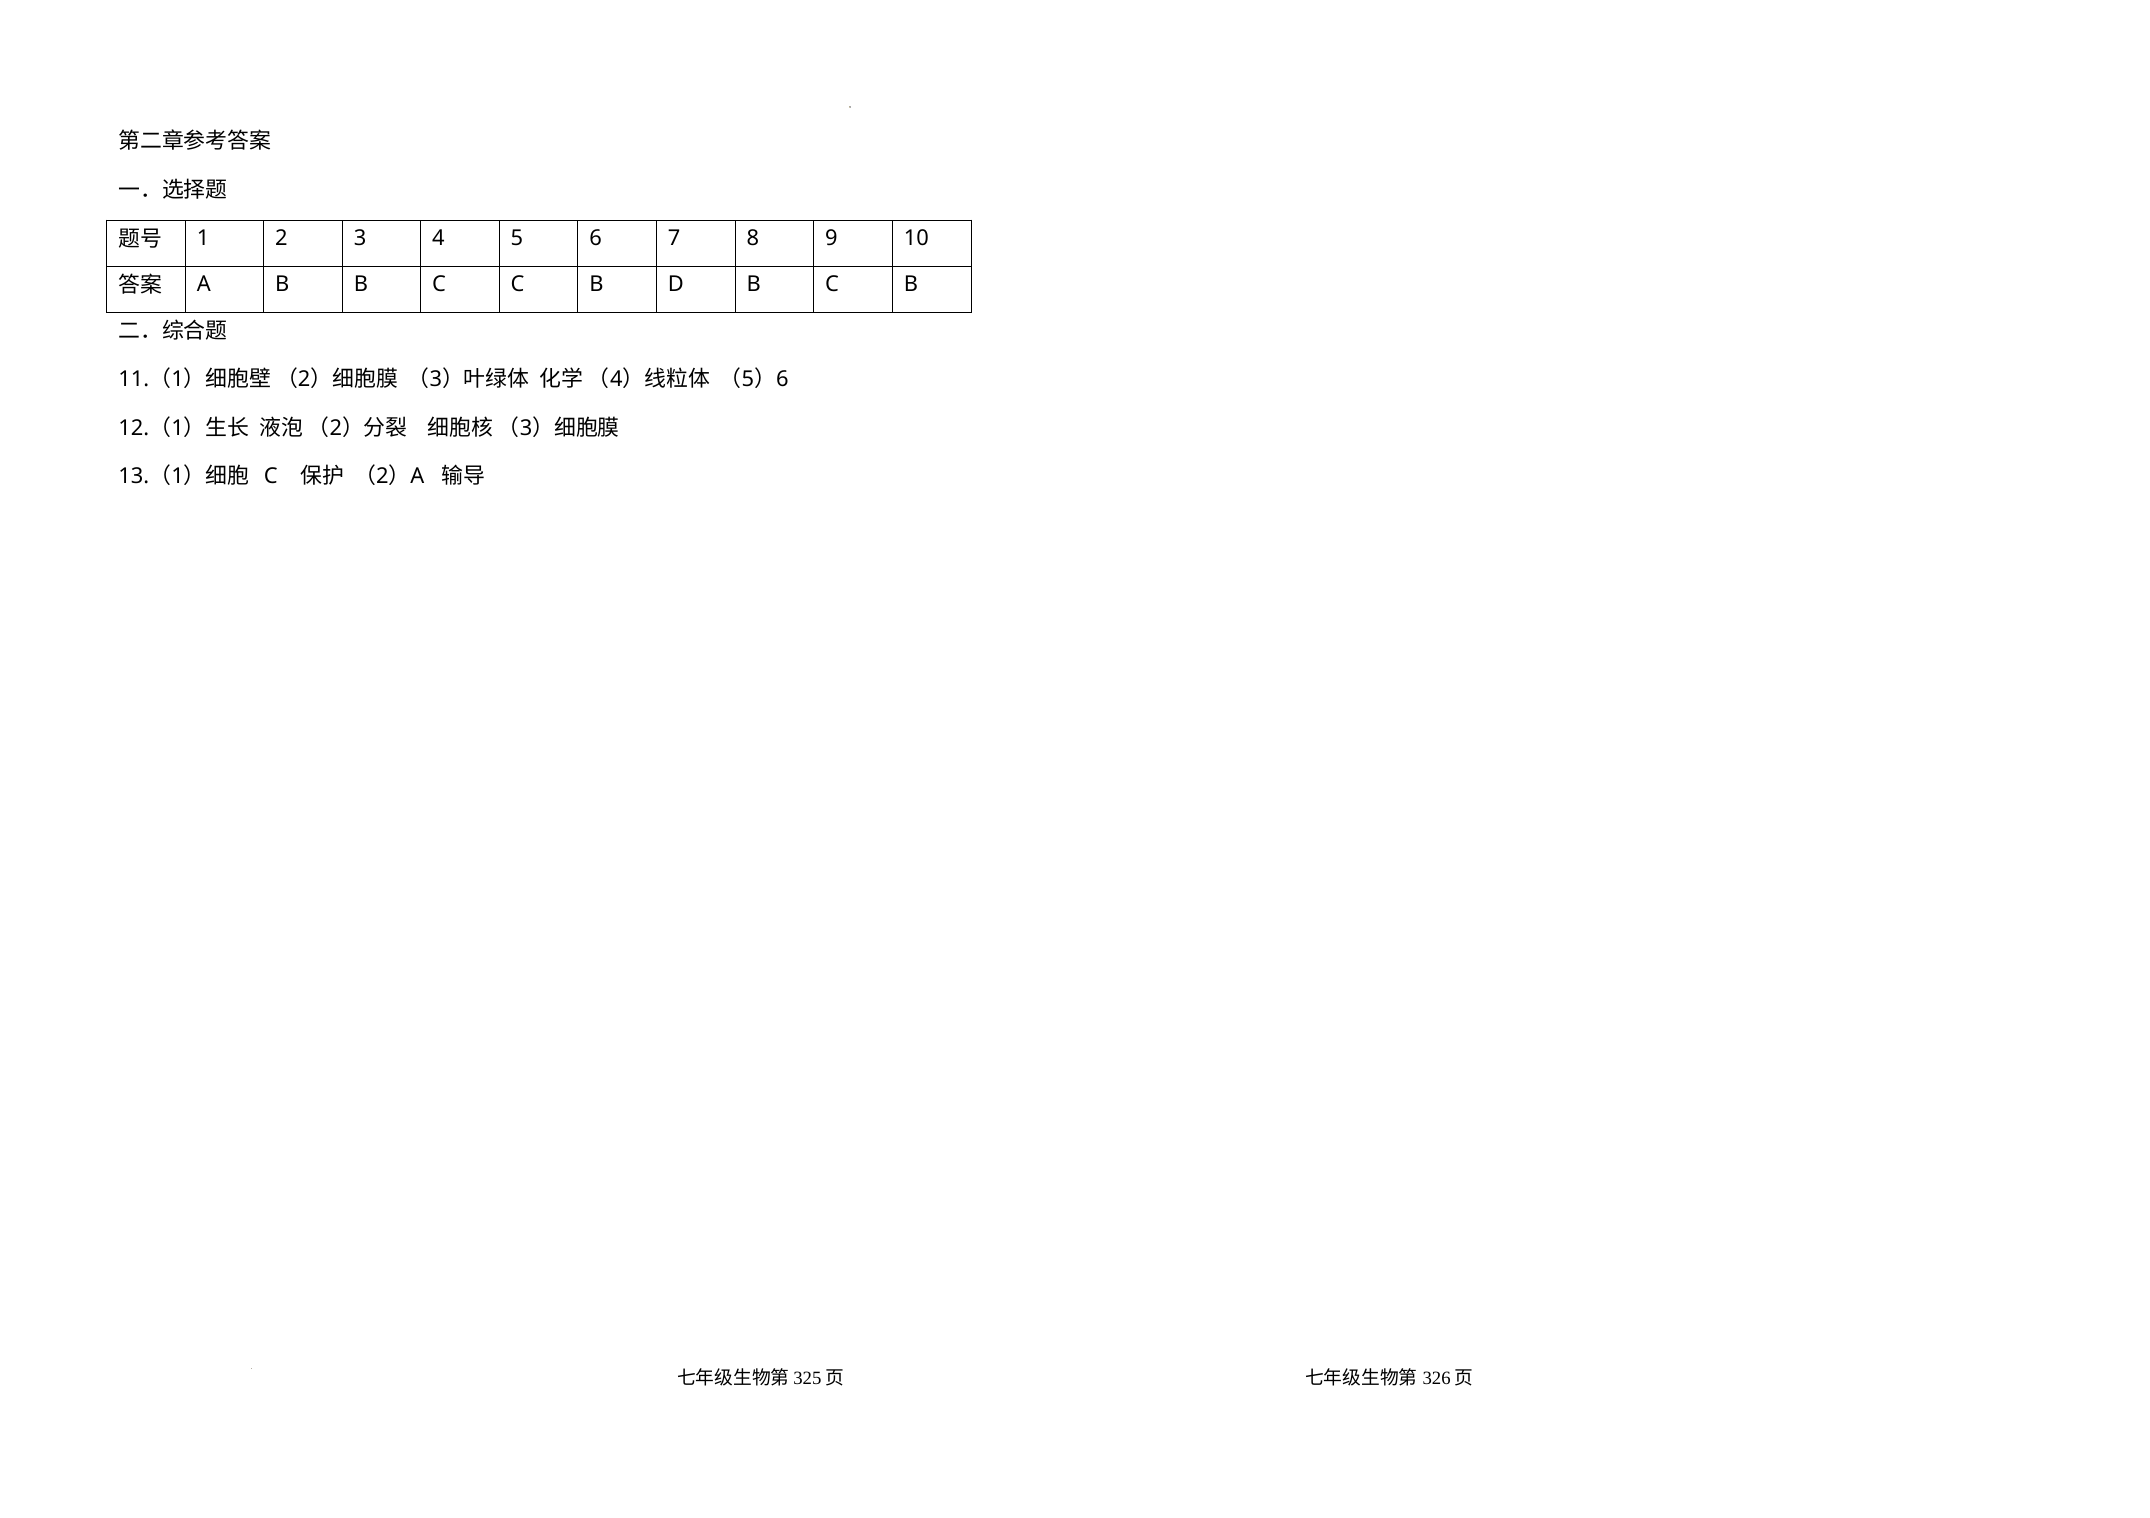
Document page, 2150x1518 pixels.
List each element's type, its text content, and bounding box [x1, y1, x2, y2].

table_cell B [736, 267, 813, 312]
table_cell B [264, 267, 342, 312]
table_header 7 [657, 221, 735, 266]
table_cell C [421, 267, 499, 312]
table_header 9 [814, 221, 892, 266]
table_header 5 [500, 221, 577, 266]
table_cell C [500, 267, 577, 312]
table_header 2 [264, 221, 342, 266]
text 12.（1）生长 液泡 （2）分裂 细胞核 （3）细胞膜 [118, 409, 1009, 442]
table_cell B [343, 267, 420, 312]
text 第二章参考答案 [118, 123, 1009, 155]
text 13.（1）细胞 C 保护 （2）A 输导 [118, 458, 1009, 490]
table_cell D [657, 267, 735, 312]
table_cell A [186, 267, 263, 312]
table_header 10 [893, 221, 971, 266]
table_cell C [814, 267, 892, 312]
table_header 题号 [107, 221, 185, 266]
text 一．选择题 [118, 171, 1009, 204]
table_cell 答案 [107, 267, 185, 312]
text 二．综合题 [118, 313, 1009, 345]
table_header 4 [421, 221, 499, 266]
text 11.（1）细胞壁 （2）细胞膜 （3）叶绿体 化学 （4）线粒体 （5）6 [118, 361, 1009, 393]
table_cell B [578, 267, 656, 312]
table_header 6 [578, 221, 656, 266]
table_header 8 [736, 221, 813, 266]
table_header 1 [186, 221, 263, 266]
table_header 3 [343, 221, 420, 266]
table_cell B [893, 267, 971, 312]
